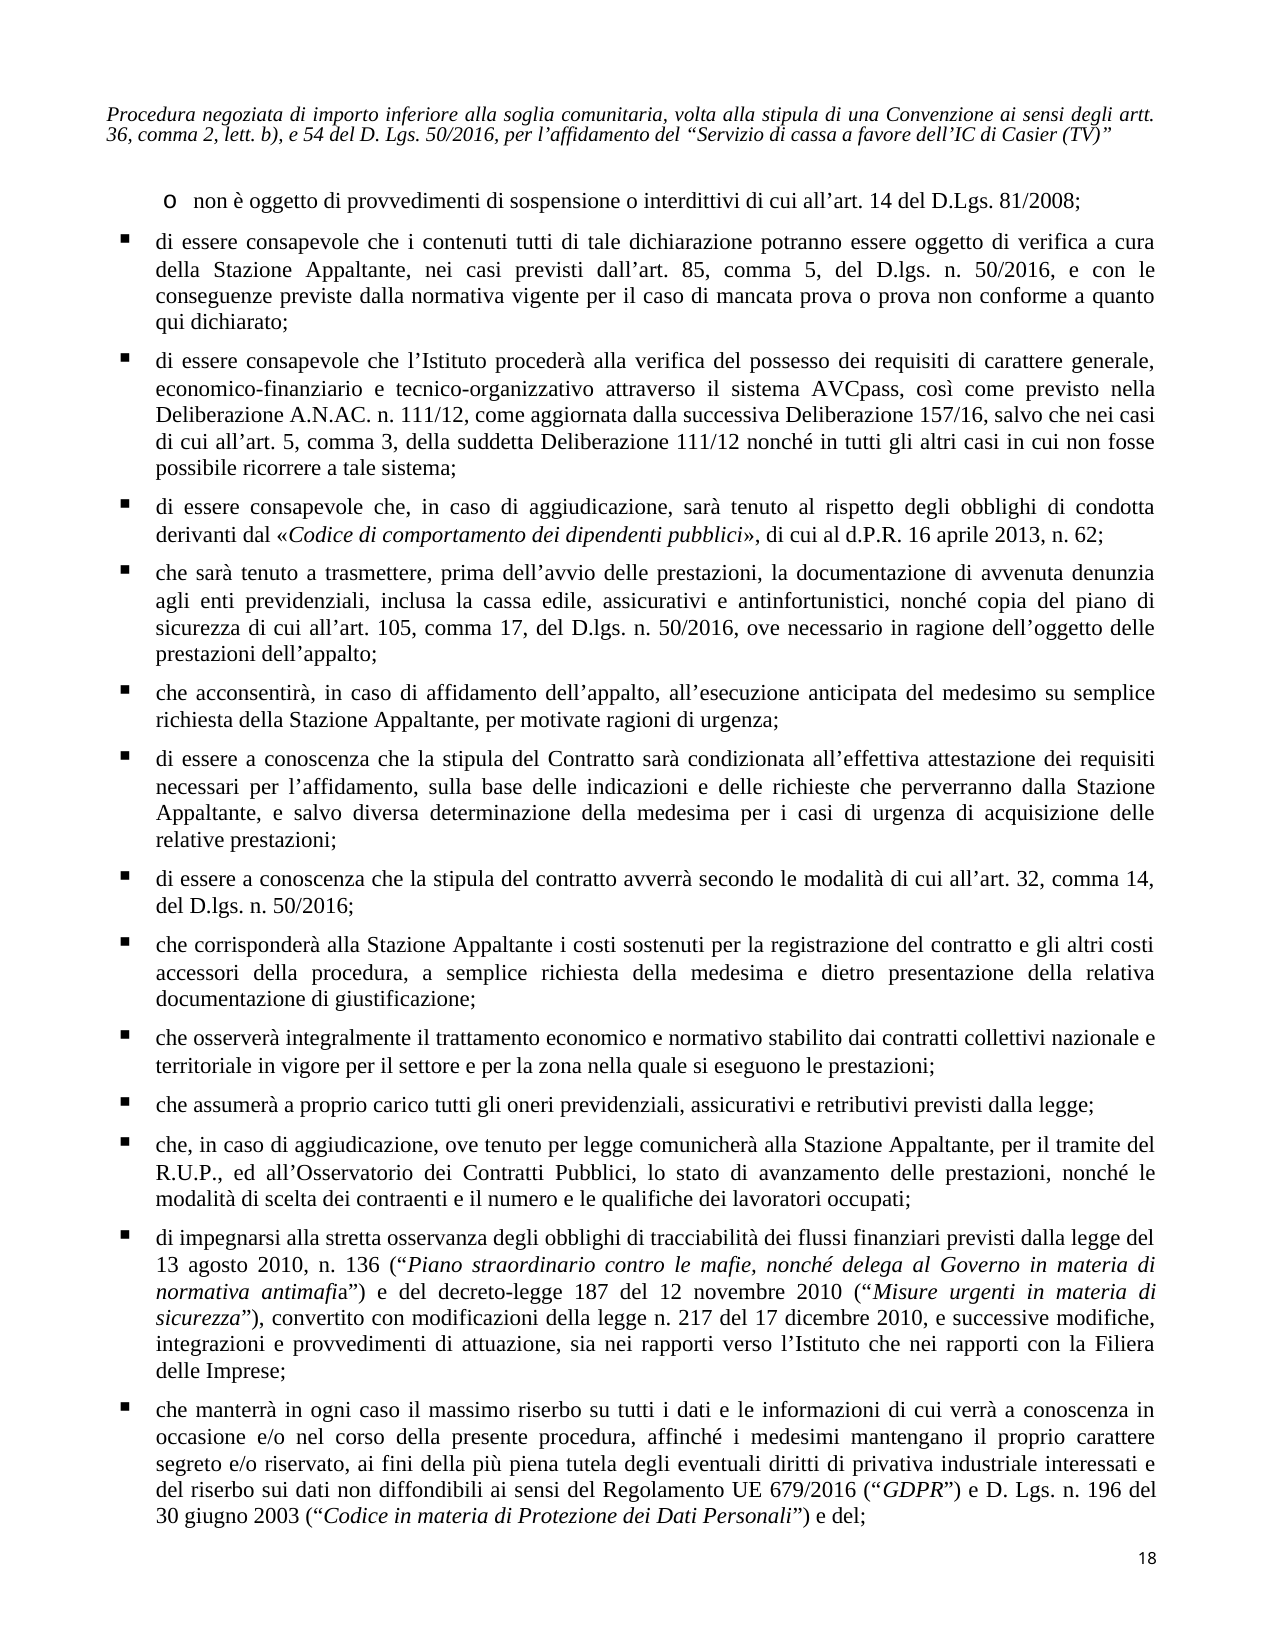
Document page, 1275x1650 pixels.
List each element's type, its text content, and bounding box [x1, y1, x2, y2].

list che assumerà a proprio carico tutti gli oneri previdenziali, assicurativi e retributivi previsti dalla legge; [118, 1091, 1157, 1118]
list che osserverà integralmente il trattamento economico e normativo stabilito dai contratti collettivi nazionale e territoriale in vigore per il settore e per la zona nella quale si eseguono le prestazioni; [118, 1024, 1157, 1078]
list di essere consapevole che, in caso di aggiudicazione, sarà tenuto al rispetto degli obblighi di condotta derivanti dal «Codice di comportamento dei dipendenti pubblici», di cui al d.P.R. 16 aprile 2013, n. 62; [118, 493, 1157, 547]
list che sarà tenuto a trasmettere, prima dell’avvio delle prestazioni, la documentazione di avvenuta denunzia agli enti previdenziali, inclusa la cassa edile, assicurativi e antinfortunistici, nonché copia del piano di sicurezza di cui all’art. 105, comma 17, del D.lgs. n. 50/2016, ove necessario in ragione dell’oggetto delle prestazioni dell’appalto; [118, 559, 1157, 666]
list di essere a conoscenza che la stipula del Contratto sarà condizionata all’effettiva attestazione dei requisiti necessari per l’affidamento, sulla base delle indicazioni e delle richieste che perverranno dalla Stazione Appaltante, e salvo diversa determinazione della medesima per i casi di urgenza di acquisizione delle relative prestazioni; [118, 745, 1157, 852]
list che, in caso di aggiudicazione, ove tenuto per legge comunicherà alla Stazione Appaltante, per il tramite del R.U.P., ed all’Osservatorio dei Contratti Pubblici, lo stato di avanzamento delle prestazioni, nonché le modalità di scelta dei contraenti e il numero e le qualifiche dei lavoratori occupati; [118, 1131, 1157, 1211]
list che corrisponderà alla Stazione Appaltante i costi sostenuti per la registrazione del contratto e gli altri costi accessori della procedura, a semplice richiesta della medesima e dietro presentazione della relativa documentazione di giustificazione; [118, 931, 1157, 1012]
list che acconsentirà, in caso di affidamento dell’appalto, all’esecuzione anticipata del medesimo su semplice richiesta della Stazione Appaltante, per motivate ragioni di urgenza; [118, 679, 1157, 733]
list di essere a conoscenza che la stipula del contratto avverrà secondo le modalità di cui all’art. 32, comma 14, del D.lgs. n. 50/2016; [118, 864, 1157, 919]
list di essere consapevole che i contenuti tutti di tale dichiarazione potranno essere oggetto di verifica a cura della Stazione Appaltante, nei casi previsti dall’art. 85, comma 5, del D.lgs. n. 50/2016, e con le conseguenze previste dalla normativa vigente per il caso di mancata prova o prova non conforme a quanto qui dichiarato; [118, 228, 1157, 335]
list di impegnarsi alla stretta osservanza degli obblighi di tracciabilità dei flussi finanziari previsti dalla legge del 13 agosto 2010, n. 136 (“Piano straordinario contro le mafie, nonché delega al Governo in materia di normativa antimafia”) e del decreto-legge 187 del 12 novembre 2010 (“Misure urgenti in materia di sicurezza”), convertito con modificazioni della legge n. 217 del 17 dicembre 2010, e successive modifiche, integrazioni e provvedimenti di attuazione, sia nei rapporti verso l’Istituto che nei rapporti con la Filiera delle Imprese; [118, 1224, 1157, 1383]
list di essere consapevole che l’Istituto procederà alla verifica del possesso dei requisiti di carattere generale, economico-finanziario e tecnico-organizzativo attraverso il sistema AVCpass, così come previsto nella Deliberazione A.N.AC. n. 111/12, come aggiornata dalla successiva Deliberazione 157/16, salvo che nei casi di cui all’art. 5, comma 3, della suddetta Deliberazione 111/12 nonché in tutti gli altri casi in cui non fosse possibile ricorrere a tale sistema; [118, 347, 1157, 480]
list non è oggetto di provvedimenti di sospensione o interdittivi di cui all’art. 14 del D.Lgs. 81/2008; [162, 187, 1157, 216]
list che manterrà in ogni caso il massimo riserbo su tutti i dati e le informazioni di cui verrà a conoscenza in occasione e/o nel corso della presente procedura, affinché i medesimi mantengano il proprio carattere segreto e/o riservato, ai fini della più piena tutela degli eventuali diritti di privativa industriale interessati e del riserbo sui dati non diffondibili ai sensi del Regolamento UE 679/2016 (“GDPR”) e D. Lgs. n. 196 del 30 giugno 2003 (“Codice in materia di Protezione dei Dati Personali”) e del; [118, 1396, 1157, 1529]
